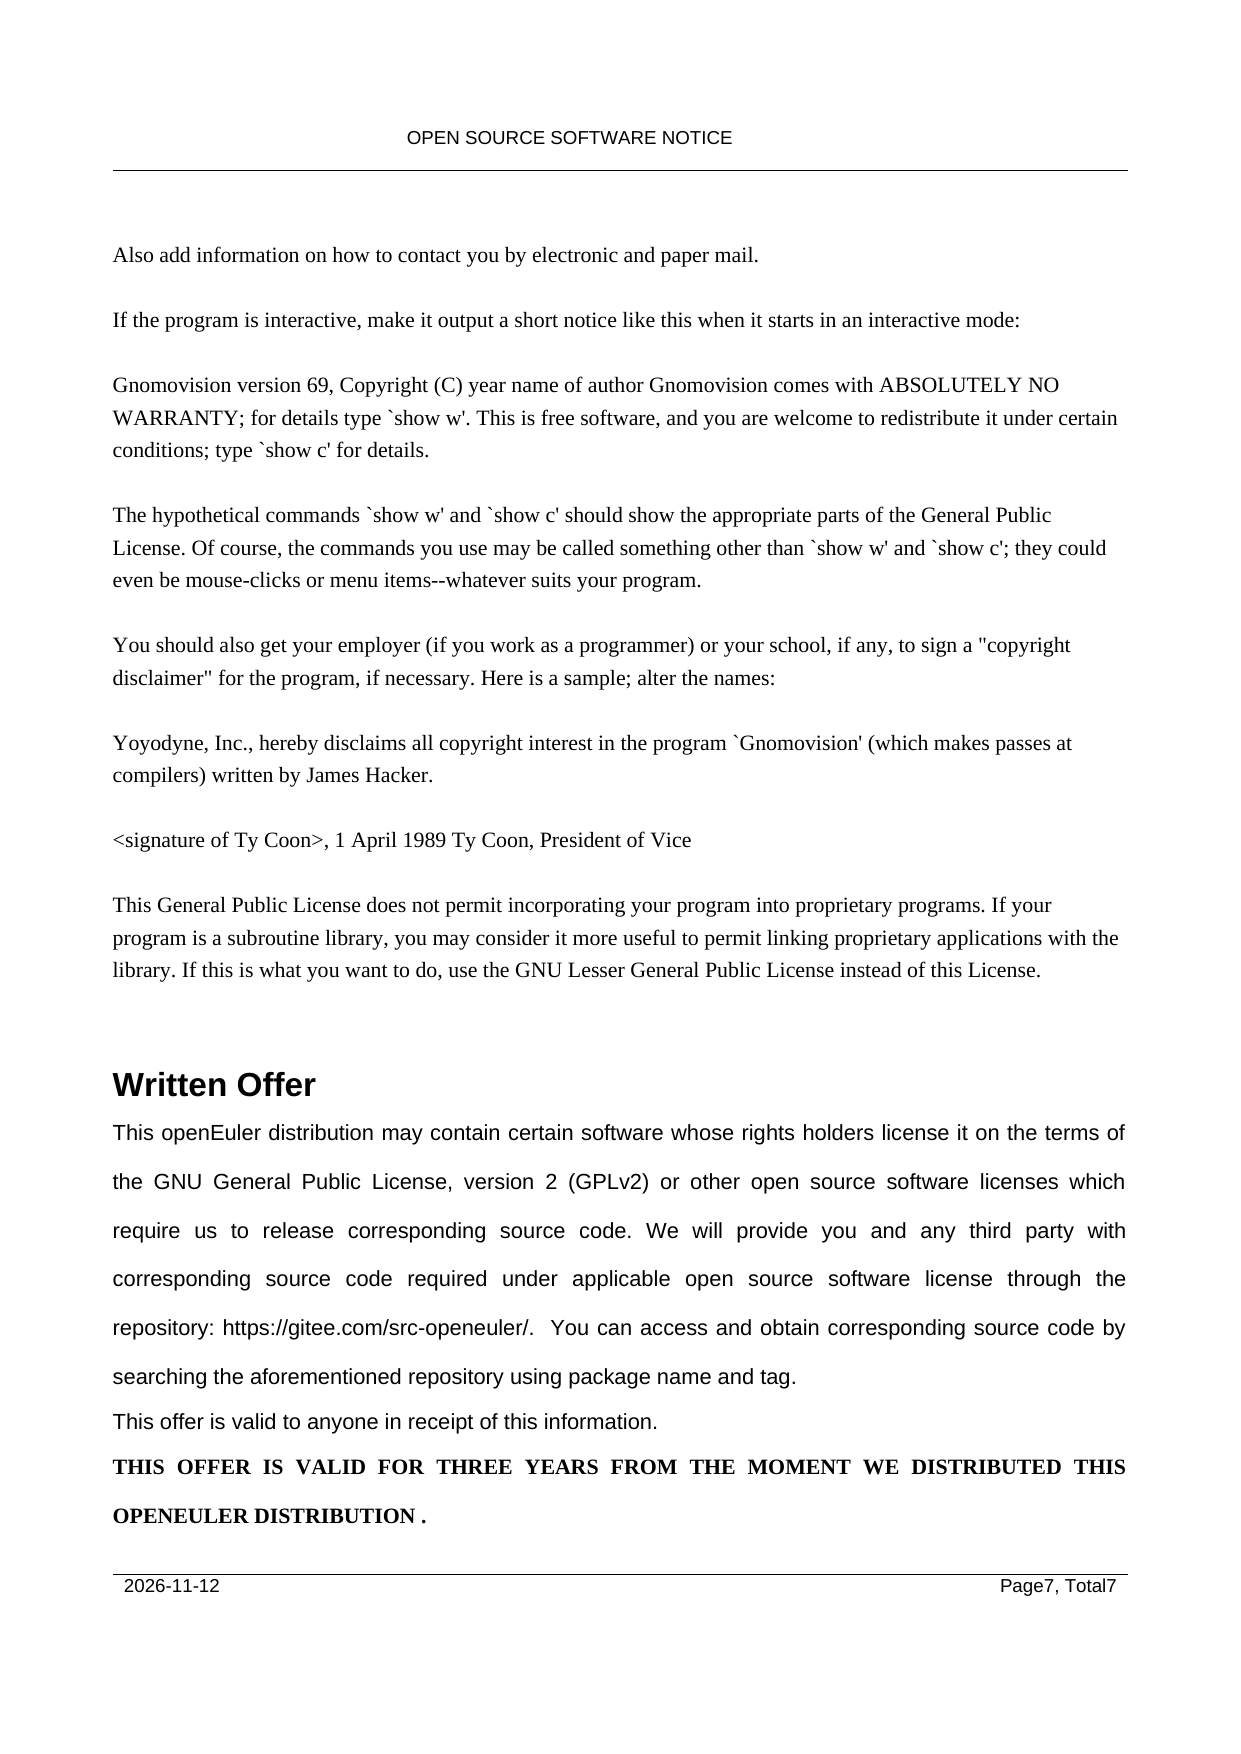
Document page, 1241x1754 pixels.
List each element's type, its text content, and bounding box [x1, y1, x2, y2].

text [112, 206, 1128, 1051]
text This openEuler distribution may contain certain software whose rights holders license it on the terms of the GNU General Public License, version 2 (GPLv2) or other open source software licenses which require us to release corresponding source code. We will provide you and any third party with corresponding source code required under applicable open source software license through the repository: https://gitee.com/src-openeuler/. You can access and obtain corresponding source code by searching the aforementioned repository using package name and tag. [112, 1116, 1128, 1393]
text This offer is valid to anyone in receipt of this information. [112, 1405, 1128, 1438]
text THIS OFFER IS VALID FOR THREE YEARS FROM THE MOMENT WE DISTRIBUTED THIS OPENEULER DISTRIBUTION . [112, 1450, 1128, 1532]
text Written Offer [112, 1051, 1128, 1116]
